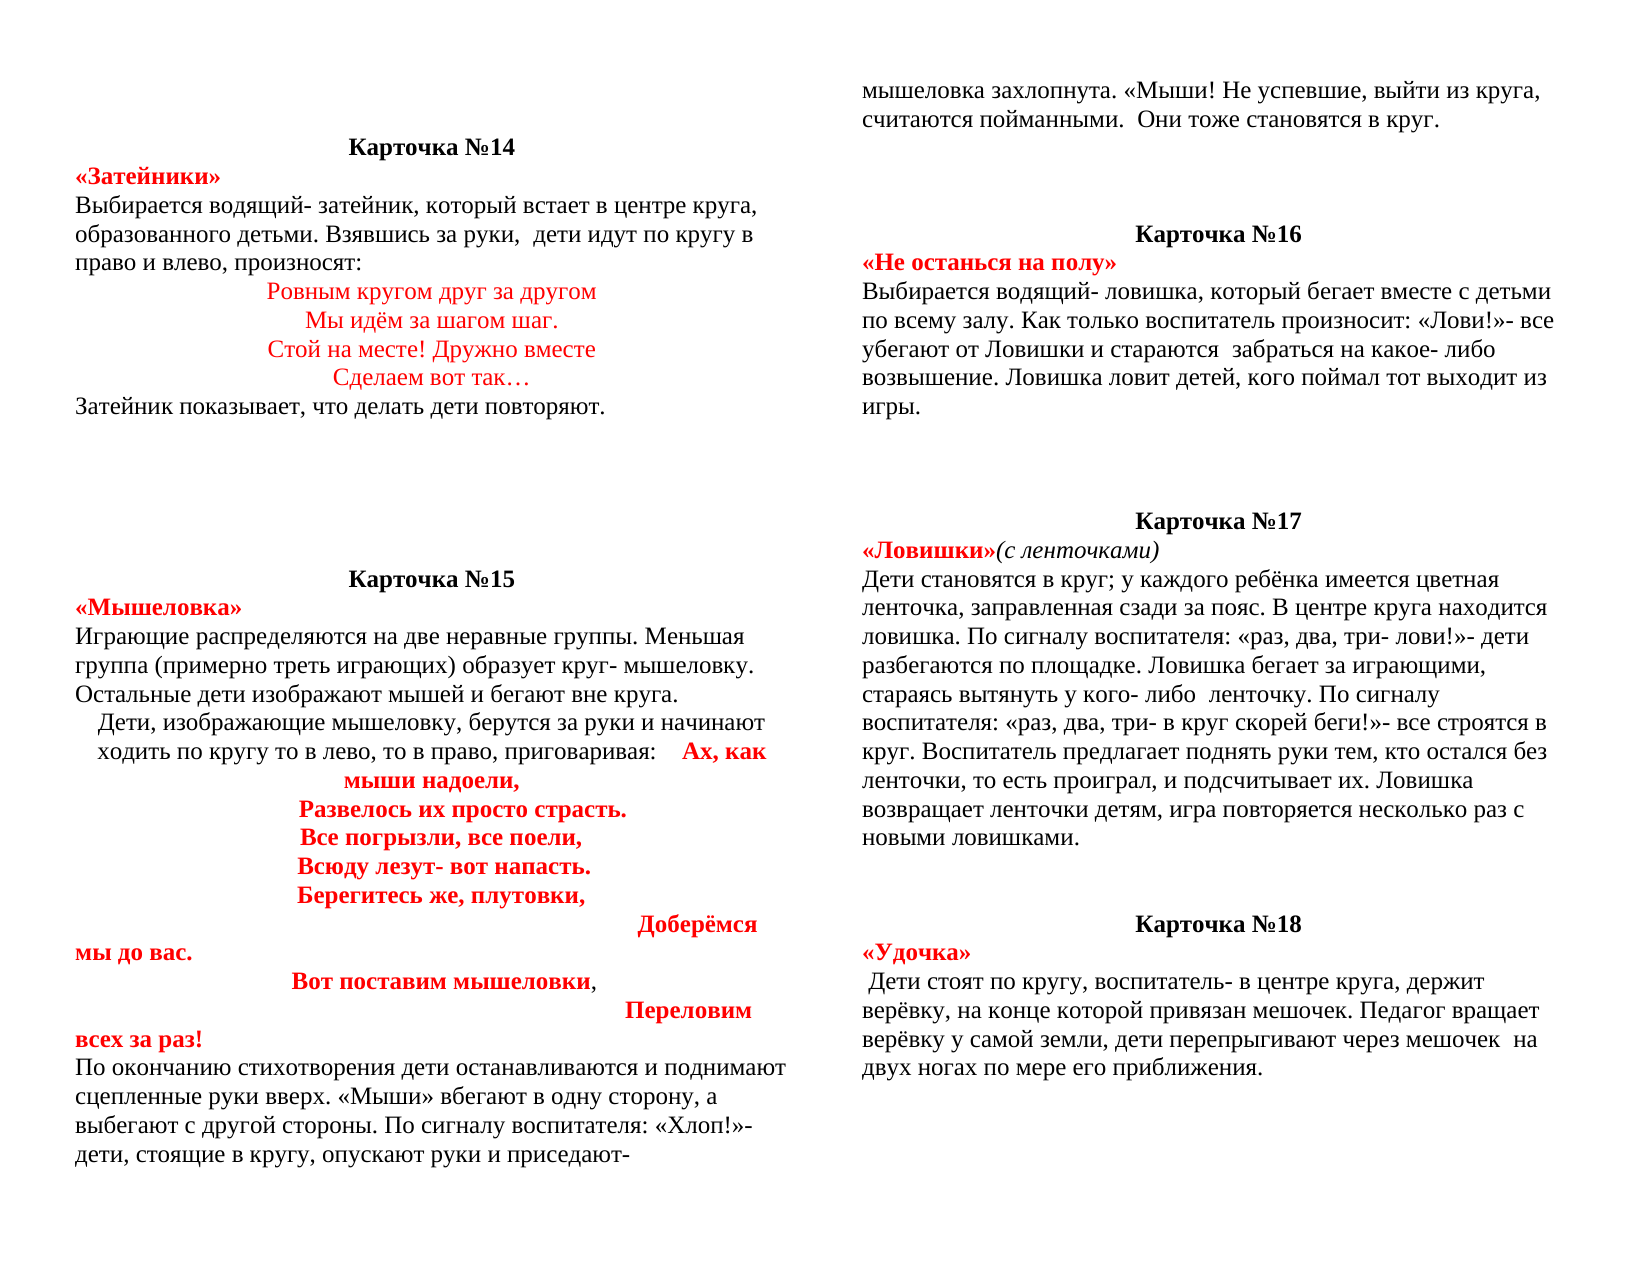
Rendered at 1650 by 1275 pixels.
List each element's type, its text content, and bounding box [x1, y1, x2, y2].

text Стой на месте! Дружно вместе [75, 334, 788, 362]
text Играющие распределяются на две неравные группы. Меньшая группа (примерно треть играющих) образует круг- мышеловку. Остальные дети изображают мышей и бегают вне круга. [75, 621, 788, 707]
text Доберёмся мы до вас. [75, 909, 788, 966]
text Карточка №14 [75, 132, 788, 161]
text По окончанию стихотворения дети останавливаются и поднимают сцепленные руки вверх. «Мыши» вбегают в одну сторону, а выбегают с другой стороны. По сигналу воспитателя: «Хлоп!»- дети, стоящие в кругу, опускают руки и приседают- мышеловка захлопнута. «Мыши! Не успевшие, выйти из круга, считаются пойманными. Они тоже становятся в круг. [862, 75, 1575, 132]
text «Не останься на полу» [862, 247, 1575, 276]
text Переловим всех за раз! [75, 995, 788, 1052]
text Карточка №16 [862, 219, 1575, 247]
text «Мышеловка» [75, 592, 788, 621]
text Все погрызли, все поели, [75, 822, 788, 851]
text Берегитесь же, плутовки, [75, 880, 788, 909]
text Развелось их просто страсть. [75, 794, 788, 822]
text Затейник показывает, что делать дети повторяют. [75, 391, 788, 420]
text По окончанию стихотворения дети останавливаются и поднимают сцепленные руки вверх. «Мыши» вбегают в одну сторону, а выбегают с другой стороны. По сигналу воспитателя: «Хлоп!»- дети, стоящие в кругу, опускают руки и приседают- мышеловка захлопнута. «Мыши! Не успевшие, выйти из круга, считаются пойманными. Они тоже становятся в круг. [75, 1052, 788, 1167]
text Мы идём за шагом шаг. [75, 305, 788, 334]
text Выбирается водящий- затейник, который встает в центре круга, образованного детьми. Взявшись за руки, дети идут по кругу в право и влево, произносят: [75, 190, 788, 276]
text Ровным кругом друг за другом [75, 276, 788, 305]
text Всюду лезут- вот напасть. [75, 851, 788, 880]
text Сделаем вот так… [75, 362, 788, 391]
text Дети, изображающие мышеловку, берутся за руки и начинают ходить по кругу то в лево, то в право, приговаривая: Ах, как мыши надоели, [75, 707, 788, 794]
text Карточка №15 [75, 564, 788, 592]
text Карточка №18 [862, 909, 1575, 937]
text Карточка №17 [862, 506, 1575, 535]
text «Затейники» [75, 161, 788, 190]
text Дети стоят по кругу, воспитатель- в центре круга, держит верёвку, на конце которой привязан мешочек. Педагог вращает верёвку у самой земли, дети перепрыгивают через мешочек на двух ногах по мере его приближения. [862, 966, 1575, 1081]
text Дети становятся в круг; у каждого ребёнка имеется цветная ленточка, заправленная сзади за пояс. В центре круга находится ловишка. По сигналу воспитателя: «раз, два, три- лови!»- дети разбегаются по площадке. Ловишка бегает за играющими, стараясь вытянуть у кого- либо ленточку. По сигналу воспитателя: «раз, два, три- в круг скорей беги!»- все строятся в круг. Воспитатель предлагает поднять руки тем, кто остался без ленточки, то есть проиграл, и подсчитывает их. Ловишка возвращает ленточки детям, игра повторяется несколько раз с новыми ловишками. [862, 564, 1575, 851]
text «Ловишки»(с ленточками) [862, 535, 1575, 564]
text «Удочка» [862, 937, 1575, 966]
text Вот поставим мышеловки, [75, 966, 788, 995]
